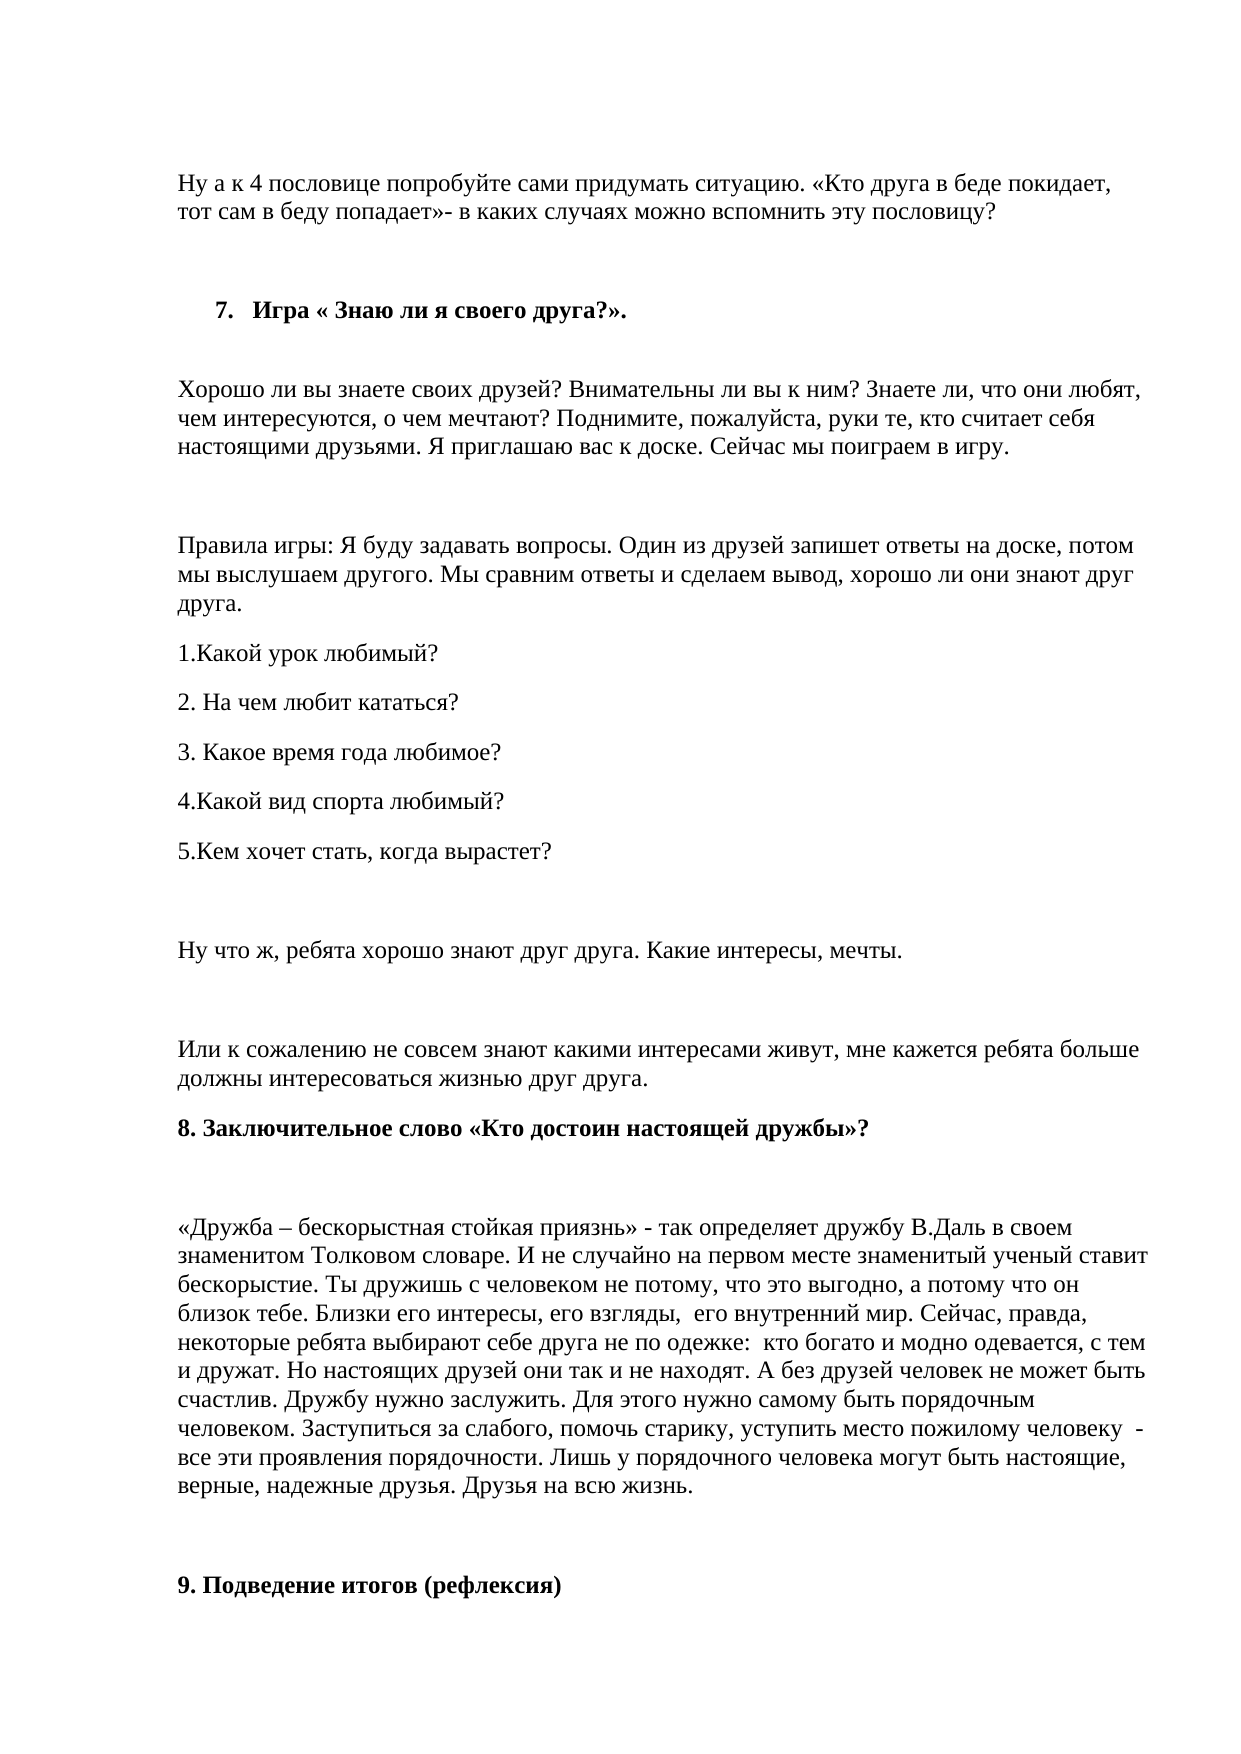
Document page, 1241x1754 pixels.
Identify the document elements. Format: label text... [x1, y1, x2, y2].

text Хорошо ли вы знаете своих друзей? Внимательны ли вы к ним? Знаете ли, что они любят, чем интересуются, о чем мечтают? Поднимите, пожалуйста, руки те, кто считает себя настоящими друзьями. Я приглашаю вас к доске. Сейчас мы поиграем в игру. [177, 374, 1152, 460]
text 5.Кем хочет стать, когда вырастет? [177, 836, 1152, 865]
text 9. Подведение итогов (рефлексия) [177, 1570, 1152, 1598]
text 1.Какой урок любимый? [177, 638, 1152, 666]
text «Дружба – бескорыстная стойкая приязнь» - так определяет дружбу В.Даль в своем знаменитом Толковом словаре. И не случайно на первом месте знаменитый ученый ставит бескорыстие. Ты дружишь с человеком не потому, что это выгодно, а потому что он близок тебе. Близки его интересы, его взгляды, его внутренний мир. Сейчас, правда, некоторые ребята выбирают себе друга не по одежке: кто богато и модно одевается, с тем и дружат. Но настоящих друзей они так и не находят. А без друзей человек не может быть счастлив. Дружбу нужно заслужить. Для этого нужно самому быть порядочным человеком. Заступиться за слабого, помочь старику, уступить место пожилому человеку - все эти проявления порядочности. Лишь у порядочного человека могут быть настоящие, верные, надежные друзья. Друзья на всю жизнь. [177, 1212, 1152, 1499]
text 3. Какое время года любимое? [177, 737, 1152, 766]
text 4.Какой вид спорта любимый? [177, 786, 1152, 815]
text Ну что ж, ребята хорошо знают друг друга. Какие интересы, мечты. [177, 935, 1152, 964]
text Правила игры: Я буду задавать вопросы. Один из друзей запишет ответы на доске, потом мы выслушаем другого. Мы сравним ответы и сделаем вывод, хорошо ли они знают друг друга. [177, 531, 1152, 617]
text 8. Заключительное слово «Кто достоин настоящей дружбы»? [177, 1113, 1152, 1141]
text 2. На чем любит кататься? [177, 687, 1152, 716]
text Или к сожалению не совсем знают какими интересами живут, мне кажется ребята больше должны интересоваться жизнью друг друга. [177, 1034, 1152, 1092]
text Ну а к 4 пословице попробуйте сами придумать ситуацию. «Кто друга в беде покидает, тот сам в беду попадает»- в каких случаях можно вспомнить эту пословицу? [177, 168, 1152, 225]
list Игра « Знаю ли я своего друга?». [215, 296, 1152, 324]
